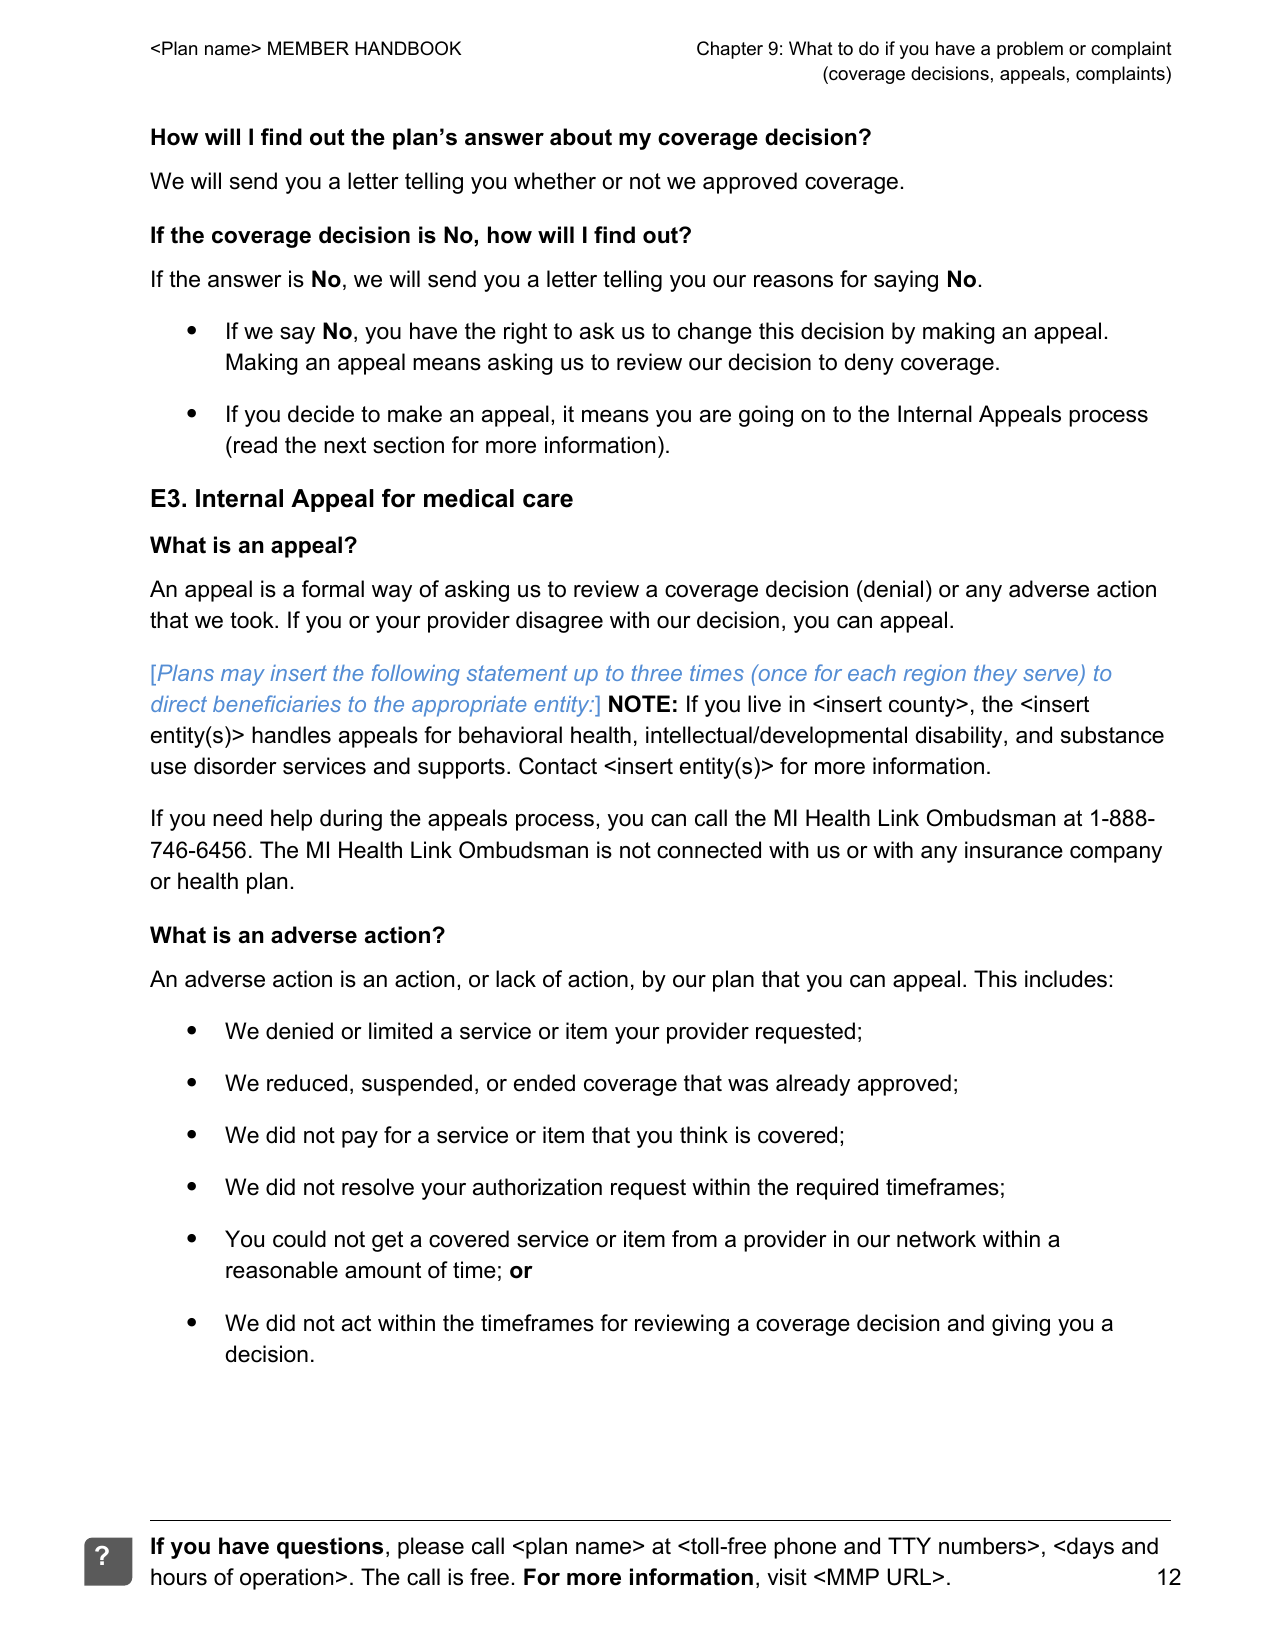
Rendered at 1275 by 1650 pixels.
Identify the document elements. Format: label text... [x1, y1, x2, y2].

text If you need help during the appeals process, you can call the MI Health Link Ombudsman at 1-888-746-6456. The MI Health Link Ombudsman is not connected with us or with any insurance company or health plan. [150, 802, 1171, 896]
text An adverse action is an action, or lack of action, by our plan that you can appeal. This includes: [150, 962, 1171, 993]
list We will send you a letter telling you whether or not we approved coverage. [150, 164, 1171, 196]
list We did not pay for a service or item that you think is covered; [187, 1118, 1171, 1150]
text An appeal is a formal way of asking us to review a coverage decision (denial) or any adverse action that we took. If you or your provider disagree with our decision, you can appeal. [150, 573, 1171, 635]
text [Plans may insert the following statement up to three times (once for each region they serve) to direct beneficiaries to the appropriate entity:] NOTE: If you live in <insert county>, the <insert entity(s)> handles appeals for behavioral health, intellectual/developmental disability, and substance use disorder services and supports. Contact <insert entity(s)> for more information. [150, 656, 1171, 781]
list If we say No, you have the right to ask us to change this decision by making an appeal. Making an appeal means asking us to review our decision to deny coverage. [187, 314, 1171, 377]
subtitle E3. Internal Appeal for medical care [150, 481, 1096, 514]
list We denied or limited a service or item your provider requested; [187, 1014, 1171, 1046]
text If the answer is No, we will send you a letter telling you our reasons for saying No. [150, 262, 1171, 293]
list We did not resolve your authorization request within the required timeframes; [187, 1171, 1171, 1202]
list We reduced, suspended, or ended coverage that was already approved; [187, 1066, 1171, 1098]
subtitle If the coverage decision is No, how will I find out? [150, 216, 1096, 250]
list We did not act within the timeframes for reviewing a coverage decision and giving you a decision. [187, 1306, 1171, 1368]
subtitle What is an adverse action? [150, 916, 1096, 950]
subtitle How will I find out the plan’s answer about my coverage decision? [150, 118, 1096, 152]
subtitle What is an appeal? [150, 527, 1096, 560]
list If you decide to make an appeal, it means you are going on to the Internal Appeals process (read the next section for more information). [187, 398, 1171, 460]
list You could not get a covered service or item from a provider in our network within a reasonable amount of time; or [187, 1223, 1171, 1285]
